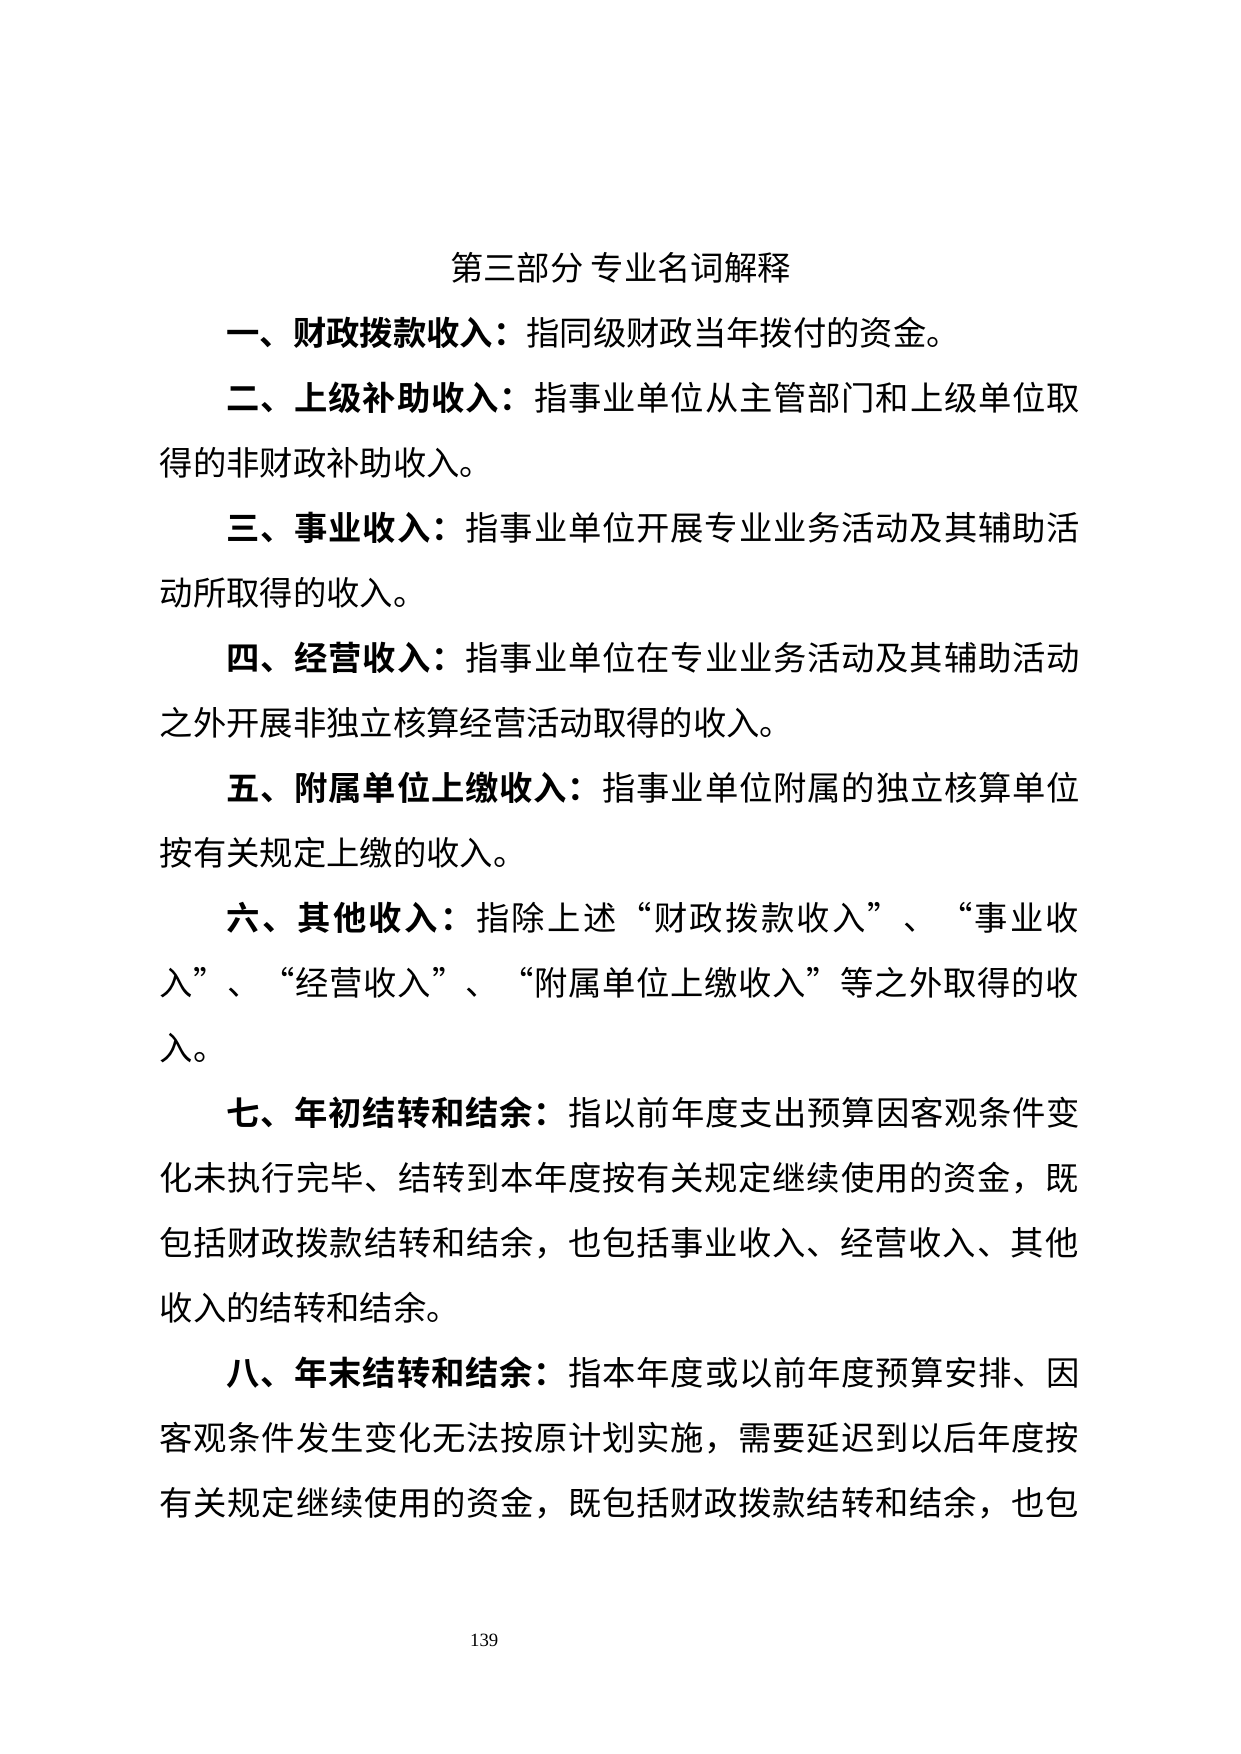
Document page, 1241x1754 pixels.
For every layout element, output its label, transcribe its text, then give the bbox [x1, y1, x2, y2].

text 二、上级补助收入：指事业单位从主管部门和上级单位取得的非财政补助收入。 [159, 363, 1081, 493]
text 五、附属单位上缴收入：指事业单位附属的独立核算单位按有关规定上缴的收入。 [159, 753, 1081, 883]
text 六、其他收入：指除上述“财政拨款收入”、“事业收入”、“经营收入”、“附属单位上缴收入”等之外取得的收入。 [159, 883, 1081, 1078]
text 第三部分 专业名词解释 [159, 233, 1081, 298]
text 四、经营收入：指事业单位在专业业务活动及其辅助活动之外开展非独立核算经营活动取得的收入。 [159, 623, 1081, 753]
text 三、事业收入：指事业单位开展专业业务活动及其辅助活动所取得的收入。 [159, 493, 1081, 623]
text 七、年初结转和结余：指以前年度支出预算因客观条件变化未执行完毕、结转到本年度按有关规定继续使用的资金，既包括财政拨款结转和结余，也包括事业收入、经营收入、其他收入的结转和结余。 [159, 1078, 1081, 1338]
text 一、财政拨款收入：指同级财政当年拨付的资金。 [159, 298, 1081, 363]
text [159, 1338, 1081, 1533]
